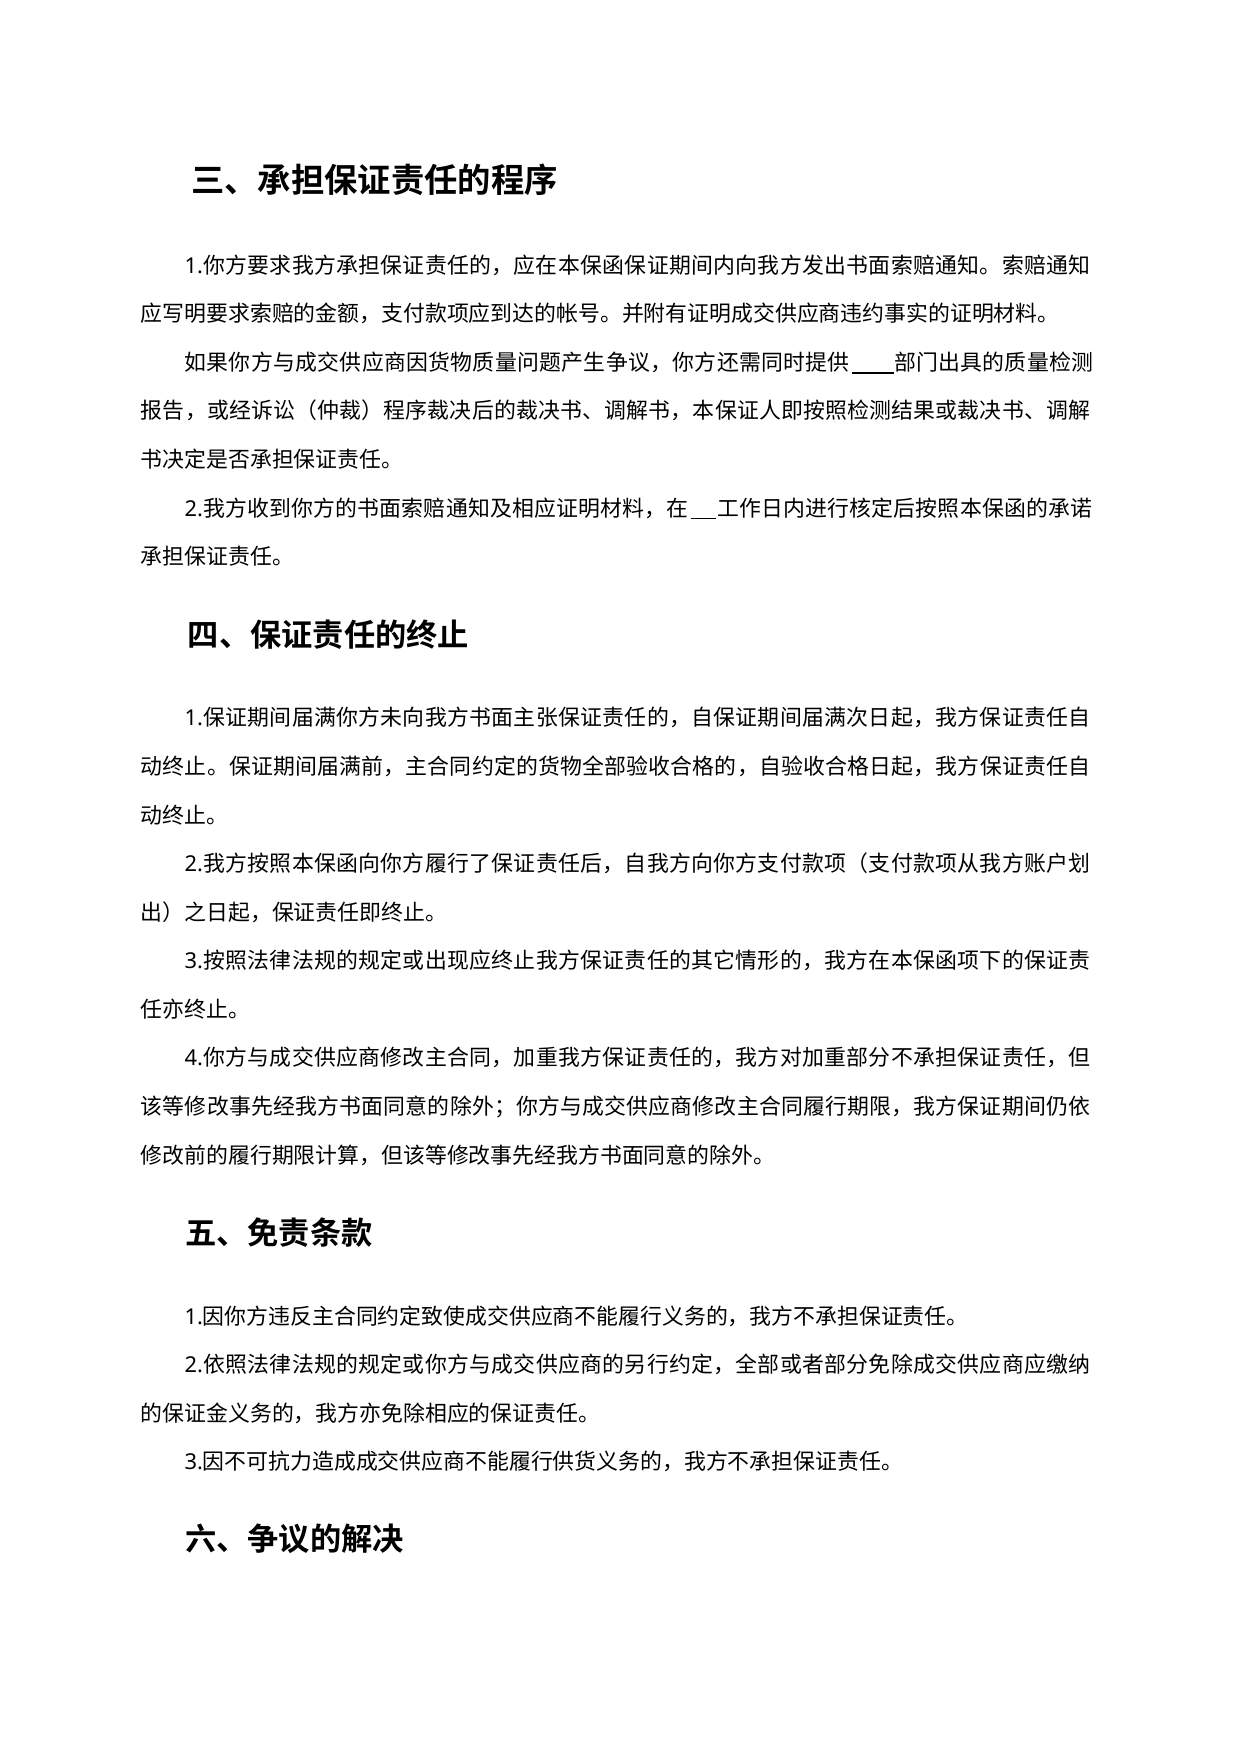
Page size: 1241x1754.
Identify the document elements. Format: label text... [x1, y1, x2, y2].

text 2.我方按照本保函向你方履行了保证责任后，自我方向你方支付款项（支付款项从我方账户划出）之日起，保证责任即终止。 [141, 846, 1094, 927]
text 2.依照法律法规的规定或你方与成交供应商的另行约定，全部或者部分免除成交供应商应缴纳的保证金义务的，我方亦免除相应的保证责任。 [141, 1347, 1094, 1428]
text 4.你方与成交供应商修改主合同，加重我方保证责任的，我方对加重部分不承担保证责任，但该等修改事先经我方书面同意的除外；你方与成交供应商修改主合同履行期限，我方保证期间仍依修改前的履行期限计算，但该等修改事先经我方书面同意的除外。 [141, 1040, 1094, 1170]
text 1.保证期间届满你方未向我方书面主张保证责任的，自保证期间届满次日起，我方保证责任自动终止。保证期间届满前，主合同约定的货物全部验收合格的，自验收合格日起，我方保证责任自动终止。 [141, 700, 1094, 830]
text 三、承担保证责任的程序 [141, 146, 1094, 211]
text 五、免责条款 [141, 1198, 1094, 1263]
text 六、争议的解决 [141, 1504, 1094, 1569]
text 3.因不可抗力造成成交供应商不能履行供货义务的，我方不承担保证责任。 [141, 1444, 1094, 1476]
text 如果你方与成交供应商因货物质量问题产生争议，你方还需同时提供 部门出具的质量检测报告，或经诉讼（仲裁）程序裁决后的裁决书、调解书，本保证人即按照检测结果或裁决书、调解书决定是否承担保证责任。 [141, 344, 1094, 474]
text 四、保证责任的终止 [141, 600, 1094, 665]
text 3.按照法律法规的规定或出现应终止我方保证责任的其它情形的，我方在本保函项下的保证责任亦终止。 [141, 943, 1094, 1024]
text 1.你方要求我方承担保证责任的，应在本保函保证期间内向我方发出书面索赔通知。索赔通知应写明要求索赔的金额，支付款项应到达的帐号。并附有证明成交供应商违约事实的证明材料。 [141, 247, 1094, 328]
text 2.我方收到你方的书面索赔通知及相应证明材料，在 工作日内进行核定后按照本保函的承诺承担保证责任。 [141, 490, 1094, 571]
text 1.因你方违反主合同约定致使成交供应商不能履行义务的，我方不承担保证责任。 [141, 1298, 1094, 1331]
